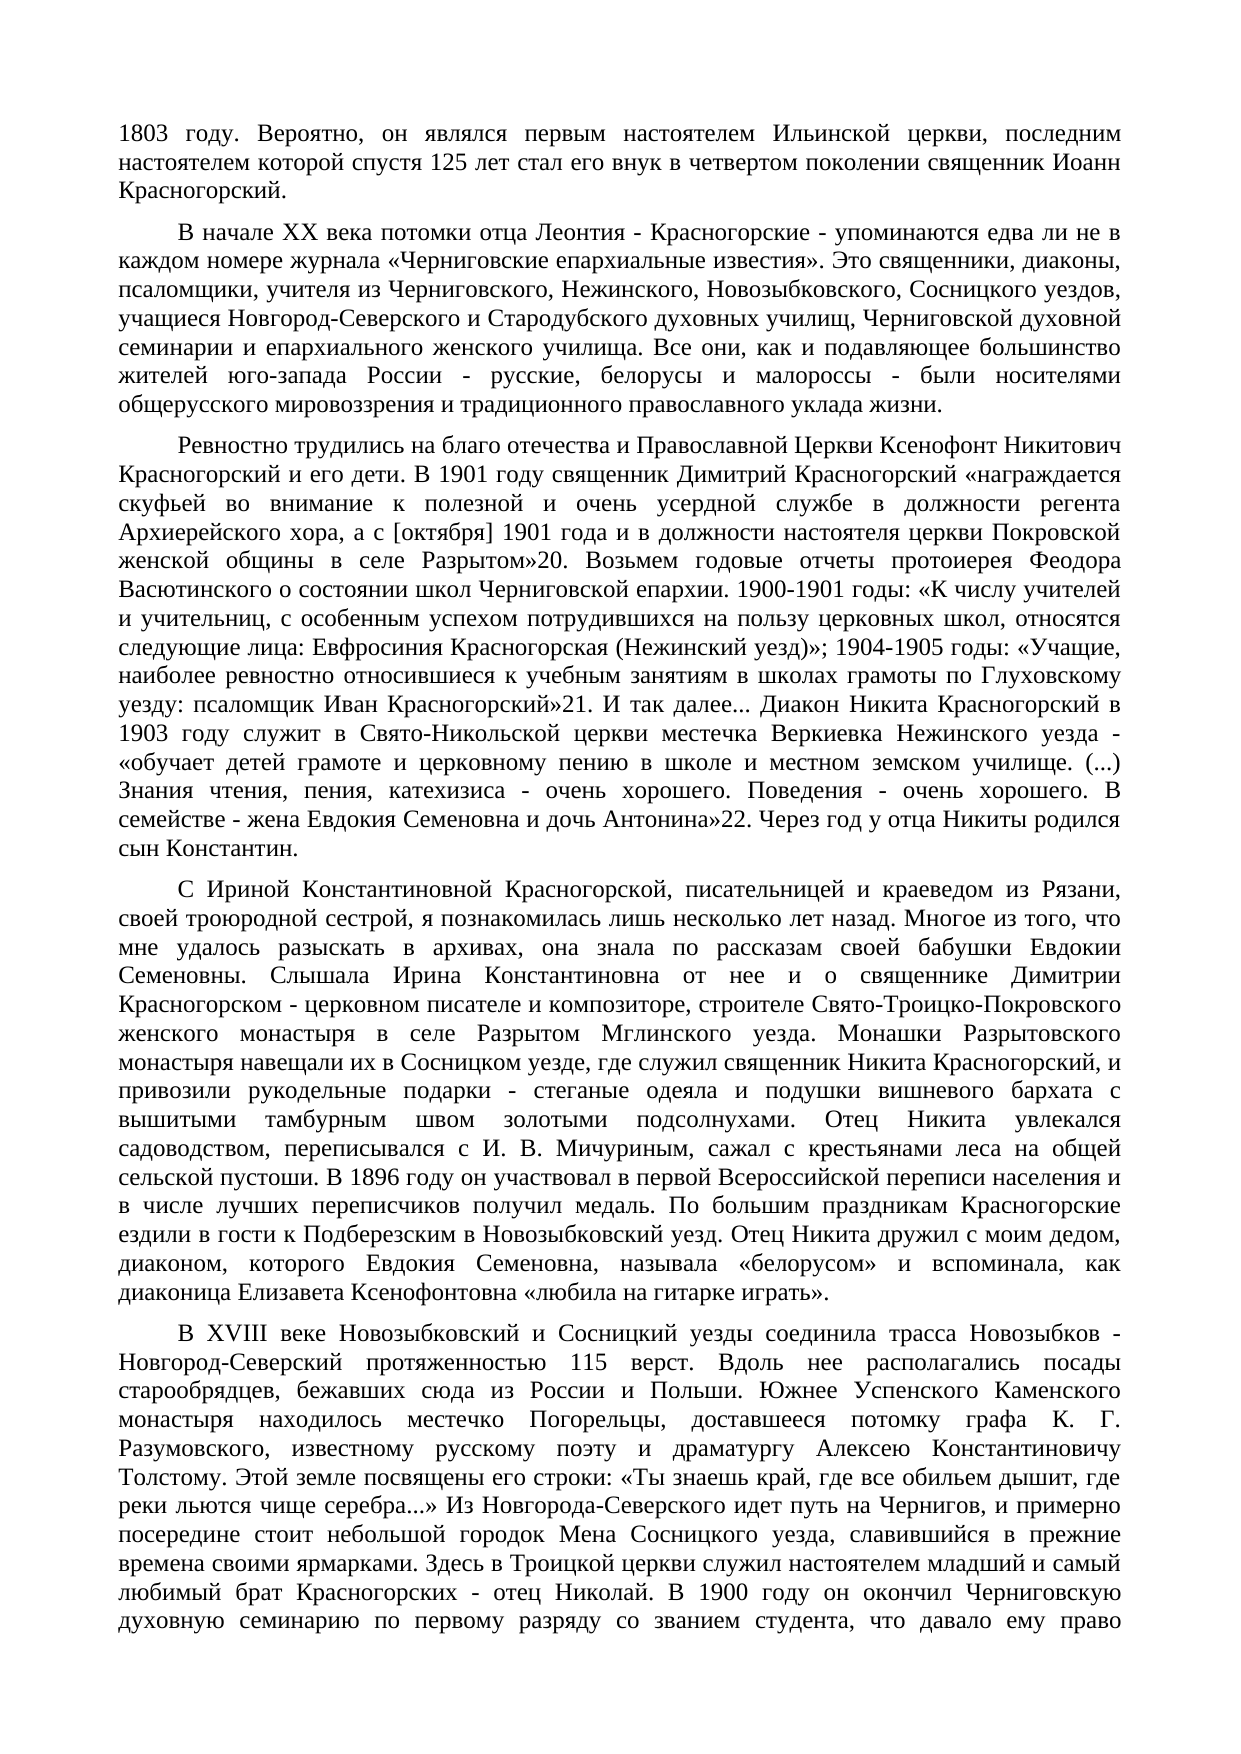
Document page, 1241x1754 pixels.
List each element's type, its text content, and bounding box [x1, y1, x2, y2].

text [118, 1318, 1122, 1634]
text В начале ХХ века потомки отца Леонтия - Красногорские - упоминаются едва ли не в каждом номере журнала «Черниговские епархиальные известия». Это священники, диаконы, псаломщики, учителя из Черниговского, Нежинского, Новозыбковского, Сосницкого уездов, учащиеся Новгород-Северского и Стародубского духовных училищ, Черниговской духовной семинарии и епархиального женского училища. Все они, как и подавляющее большинство жителей юго-запада России - русские, белорусы и малороссы - были носителями общерусского мировоззрения и традиционного православного уклада жизни. [118, 217, 1122, 418]
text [118, 118, 1122, 204]
text С Ириной Константиновной Красногорской, писательницей и краеведом из Рязани, своей троюродной сестрой, я познакомилась лишь несколько лет назад. Многое из того, что мне удалось разыскать в архивах, она знала по рассказам своей бабушки Евдокии Семеновны. Слышала Ирина Константиновна от нее и о священнике Димитрии Красногорском - церковном писателе и композиторе, строителе Свято-Троицко-Покровского женского монастыря в селе Разрытом Мглинского уезда. Монашки Разрытовского монастыря навещали их в Сосницком уезде, где служил священник Никита Красногорский, и привозили рукодельные подарки - стеганые одеяла и подушки вишневого бархата с вышитыми тамбурным швом золотыми подсолнухами. Отец Никита увлекался садоводством, переписывался с И. В. Мичуриным, сажал с крестьянами леса на общей сельской пустоши. В 1896 году он участвовал в первой Всероссийской переписи населения и в числе лучших переписчиков получил медаль. По большим праздникам Красногорские ездили в гости к Подберезским в Новозыбковский уезд. Отец Никита дружил с моим дедом, диаконом, которого Евдокия Семеновна, называла «белорусом» и вспоминала, как диаконица Елизавета Ксенофонтовна «любила на гитарке играть». [118, 874, 1122, 1306]
text Ревностно трудились на благо отечества и Православной Церкви Ксенофонт Никитович Красногорский и его дети. В 1901 году священник Димитрий Красногорский «награждается скуфьей во внимание к полезной и очень усердной службе в должности регента Архиерейского хора, а с [октября] 1901 года и в должности настоятеля церкви Покровской женской общины в селе Разрытом»20. Возьмем годовые отчеты протоиерея Феодора Васютинского о состоянии школ Черниговской епархии. 1900-1901 годы: «К числу учителей и учительниц, с особенным успехом потрудившихся на пользу церковных школ, относятся следующие лица: Евфросиния Красногорская (Нежинский уезд)»; 1904-1905 годы: «Учащие, наиболее ревностно относившиеся к учебным занятиям в школах грамоты по Глуховскому уезду: псаломщик Иван Красногорский»21. И так далее... Диакон Никита Красногорский в 1903 году служит в Свято-Никольской церкви местечка Веркиевка Нежинского уезда - «обучает детей грамоте и церковному пению в школе и местном земском училище. (...) Знания чтения, пения, катехизиса - очень хорошего. Поведения - очень хорошего. В семействе - жена Евдокия Семеновна и дочь Антонина»22. Через год у отца Никиты родился сын Константин. [118, 431, 1122, 862]
